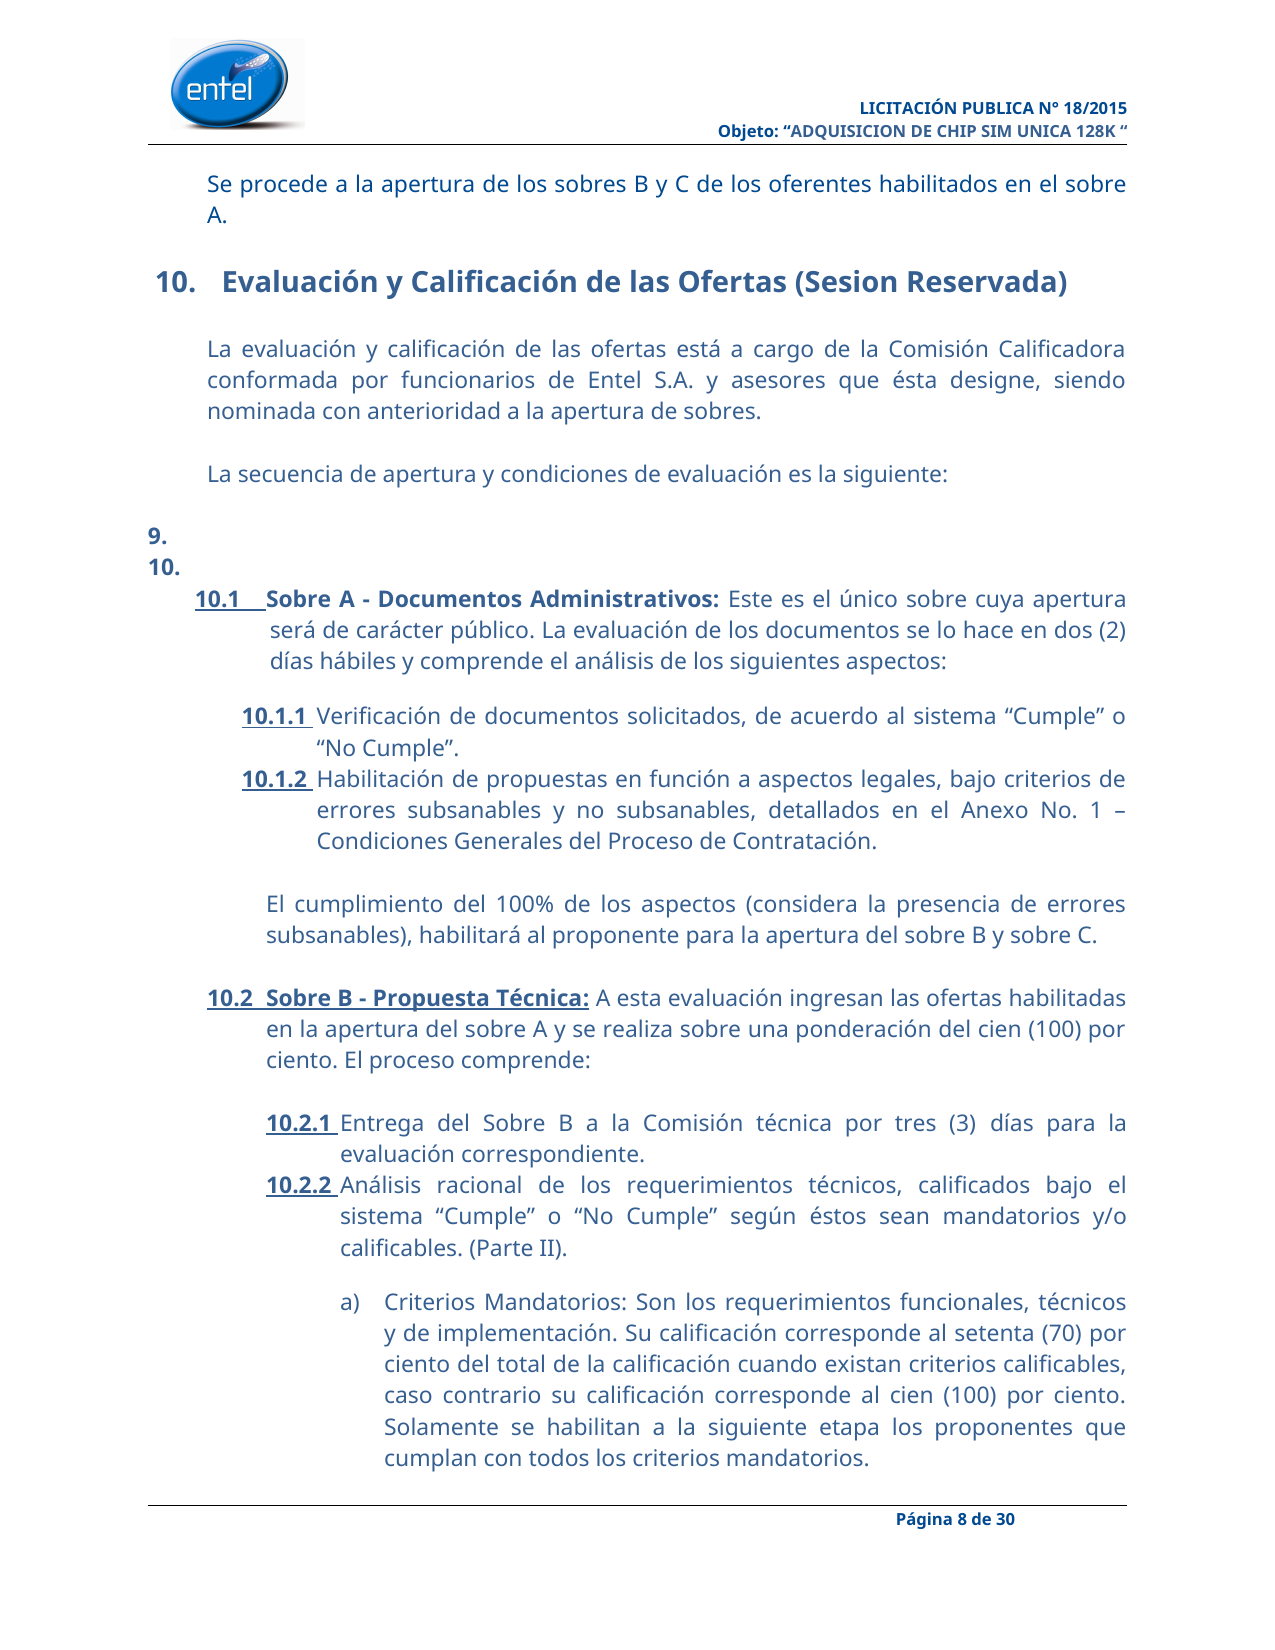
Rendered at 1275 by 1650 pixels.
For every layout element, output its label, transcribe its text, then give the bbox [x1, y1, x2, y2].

list Sobre A - Documentos Administrativos: Este es el único sobre cuya apertura será de carácter público. La evaluación de los documentos se lo hace en dos (2) días hábiles y comprende el análisis de los siguientes aspectos: [194, 582, 1127, 676]
text La secuencia de apertura y condiciones de evaluación es la siguiente: [207, 457, 1127, 489]
text El cumplimiento del 100% de los aspectos (considera la presencia de errores subsanables), habilitará al proponente para la apertura del sobre B y sobre C. [266, 888, 1127, 950]
list Entrega del Sobre B a la Comisión técnica por tres (3) días para la evaluación correspondiente. [266, 1107, 1127, 1169]
list Análisis racional de los requerimientos técnicos, calificados bajo el sistema “Cumple” o “No Cumple” según éstos sean mandatorios y/o calificables. (Parte II). [266, 1169, 1127, 1263]
list Verificación de documentos solicitados, de acuerdo al sistema “Cumple” o “No Cumple”. [241, 700, 1127, 763]
text La evaluación y calificación de las ofertas está a cargo de la Comisión Calificadora conformada por funcionarios de Entel S.A. y asesores que ésta designe, siendo nominada con anterioridad a la apertura de sobres. [207, 332, 1127, 426]
list Criterios Mandatorios: Son los requerimientos funcionales, técnicos y de implementación. Su calificación corresponde al setenta (70) por ciento del total de la calificación cuando existan criterios calificables, caso contrario su calificación corresponde al cien (100) por ciento. Solamente se habilitan a la siguiente etapa los proponentes que cumplan con todos los criterios mandatorios. [340, 1286, 1127, 1473]
text Se procede a la apertura de los sobres B y C de los oferentes habilitados en el sobre A. [207, 168, 1127, 230]
list Sobre B - Propuesta Técnica: A esta evaluación ingresan las ofertas habilitadas en la apertura del sobre A y se realiza sobre una ponderación del cien (100) por ciento. El proceso comprende: [207, 982, 1127, 1075]
list Evaluación y Calificación de las Ofertas (Sesion Reservada) [154, 262, 1127, 301]
picture [170, 38, 305, 130]
list Habilitación de propuestas en función a aspectos legales, bajo criterios de errores subsanables y no subsanables, detallados en el Anexo No. 1 – Condiciones Generales del Proceso de Contratación. [241, 763, 1127, 857]
